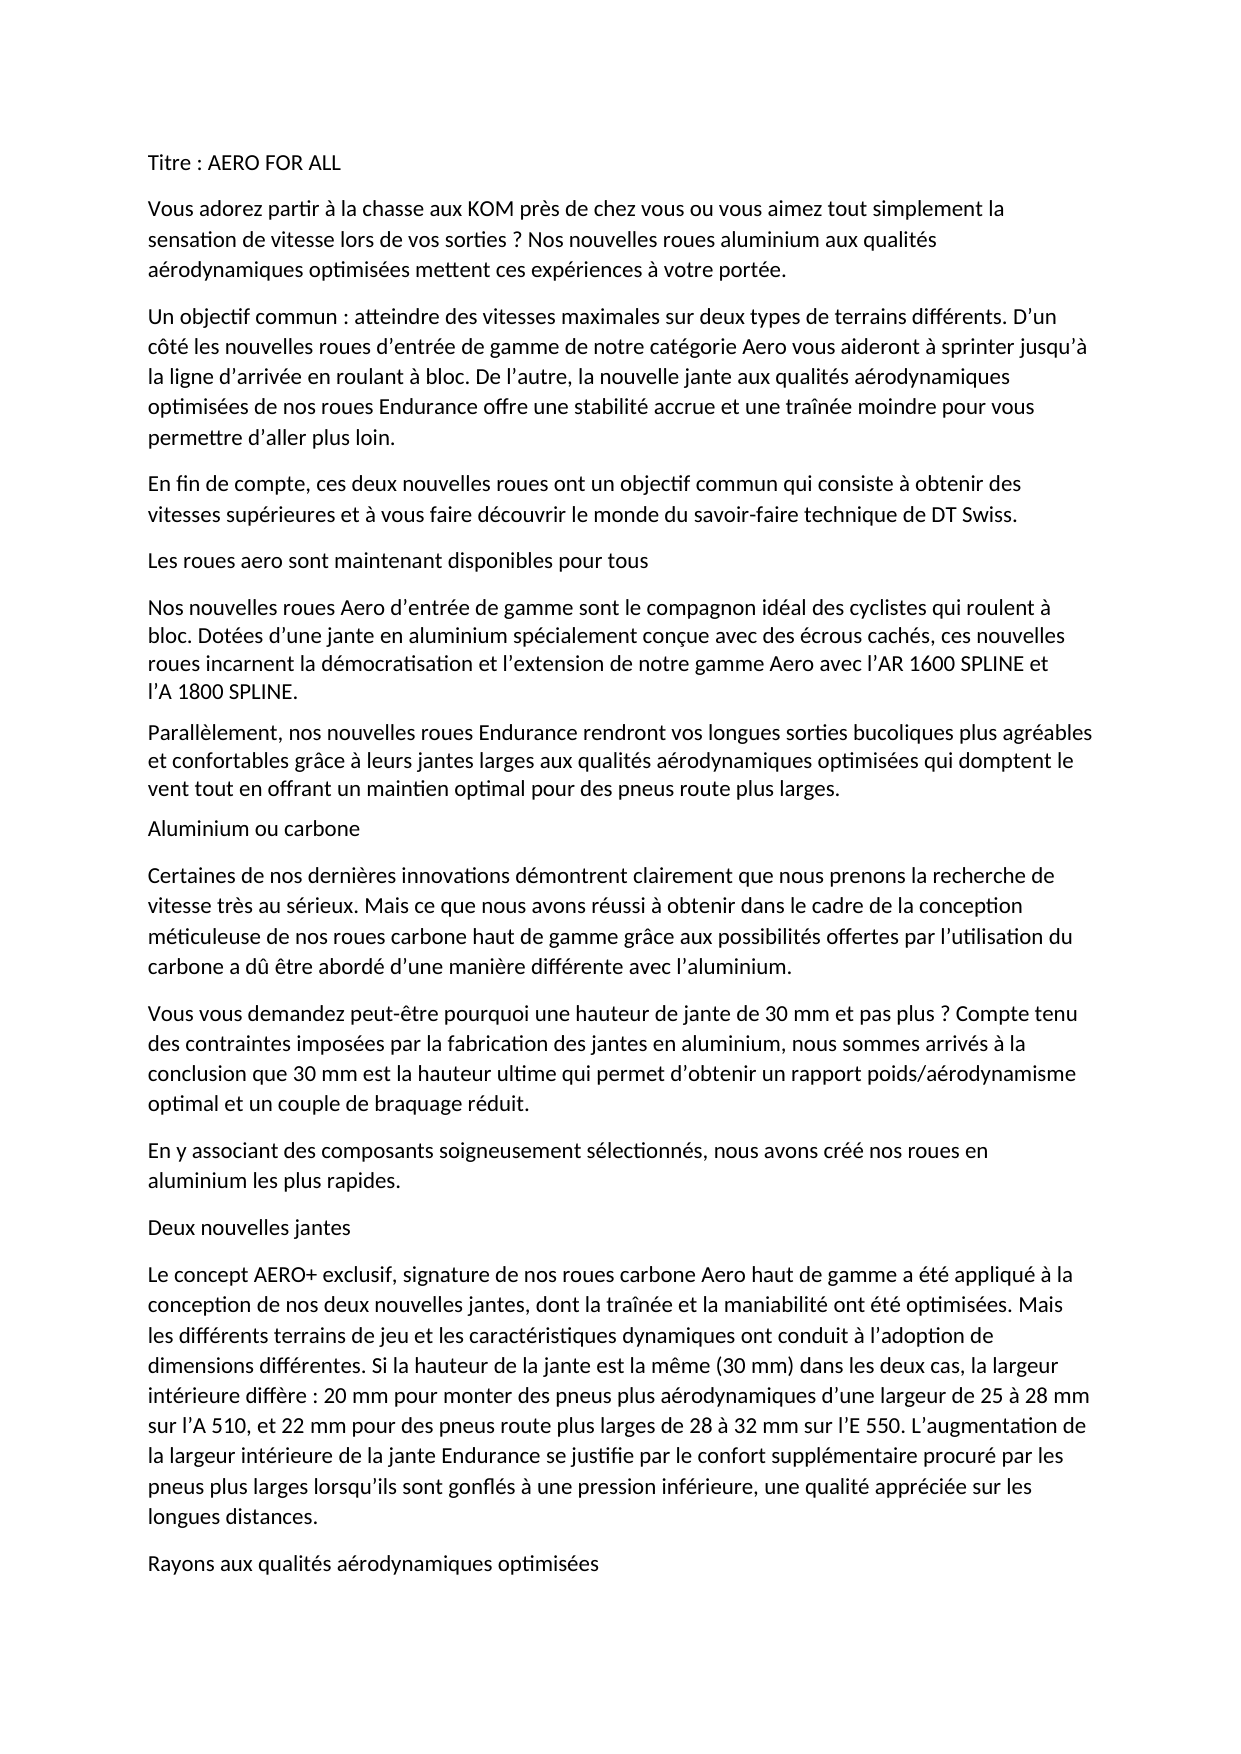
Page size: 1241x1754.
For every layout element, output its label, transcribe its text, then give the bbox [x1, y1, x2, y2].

text Vous vous demandez peut-être pourquoi une hauteur de jante de 30 mm et pas plus ? Compte tenu des contraintes imposées par la fabrication des jantes en aluminium, nous sommes arrivés à la conclusion que 30 mm est la hauteur ultime qui permet d’obtenir un rapport poids/aérodynamisme optimal et un couple de braquage réduit. [148, 999, 1093, 1118]
text Les roues aero sont maintenant disponibles pour tous [148, 547, 1093, 574]
text En y associant des composants soigneusement sélectionnés, nous avons créé nos roues en aluminium les plus rapides. [148, 1136, 1093, 1195]
text Certaines de nos dernières innovations démontrent clairement que nous prenons la recherche de vitesse très au sérieux. Mais ce que nous avons réussi à obtenir dans le cadre de la conception méticuleuse de nos roues carbone haut de gamme grâce aux possibilités offertes par l’utilisation du carbone a dû être abordé d’une manière différente avec l’aluminium. [148, 861, 1093, 980]
text Nos nouvelles roues Aero d’entrée de gamme sont le compagnon idéal des cyclistes qui roulent à bloc. Dotées d’une jante en aluminium spécialement conçue avec des écrous cachés, ces nouvelles roues incarnent la démocratisation et l’extension de notre gamme Aero avec l’AR 1600 SPLINE et l’A 1800 SPLINE. [148, 593, 1093, 706]
text Un objectif commun : atteindre des vitesses maximales sur deux types de terrains différents. D’un côté les nouvelles roues d’entrée de gamme de notre catégorie Aero vous aideront à sprinter jusqu’à la ligne d’arrivée en roulant à bloc. De l’autre, la nouvelle jante aux qualités aérodynamiques optimisées de nos roues Endurance offre une stabilité accrue et une traînée moindre pour vous permettre d’aller plus loin. [148, 302, 1093, 451]
text Parallèlement, nos nouvelles roues Endurance rendront vos longues sorties bucoliques plus agréables et confortables grâce à leurs jantes larges aux qualités aérodynamiques optimisées qui domptent le vent tout en offrant un maintien optimal pour des pneus route plus larges. [148, 718, 1093, 802]
text En fin de compte, ces deux nouvelles roues ont un objectif commun qui consiste à obtenir des vitesses supérieures et à vous faire découvrir le monde du savoir-faire technique de DT Swiss. [148, 469, 1093, 528]
text Aluminium ou carbone [148, 814, 1093, 843]
text Rayons aux qualités aérodynamiques optimisées [148, 1549, 1093, 1577]
text Vous adorez partir à la chasse aux KOM près de chez vous ou vous aimez tout simplement la sensation de vitesse lors de vos sorties ? Nos nouvelles roues aluminium aux qualités aérodynamiques optimisées mettent ces expériences à votre portée. [148, 194, 1093, 283]
text Deux nouvelles jantes [148, 1213, 1093, 1242]
text Le concept AERO+ exclusif, signature de nos roues carbone Aero haut de gamme a été appliqué à la conception de nos deux nouvelles jantes, dont la traînée et la maniabilité ont été optimisées. Mais les différents terrains de jeu et les caractéristiques dynamiques ont conduit à l’adoption de dimensions différentes. Si la hauteur de la jante est la même (30 mm) dans les deux cas, la largeur intérieure diffère : 20 mm pour monter des pneus plus aérodynamiques d’une largeur de 25 à 28 mm sur l’A 510, et 22 mm pour des pneus route plus larges de 28 à 32 mm sur l’E 550. L’augmentation de la largeur intérieure de la jante Endurance se justifie par le confort supplémentaire procuré par les pneus plus larges lorsqu’ils sont gonflés à une pression inférieure, une qualité appréciée sur les longues distances. [148, 1260, 1093, 1530]
text Titre : AERO FOR ALL [148, 148, 1093, 176]
